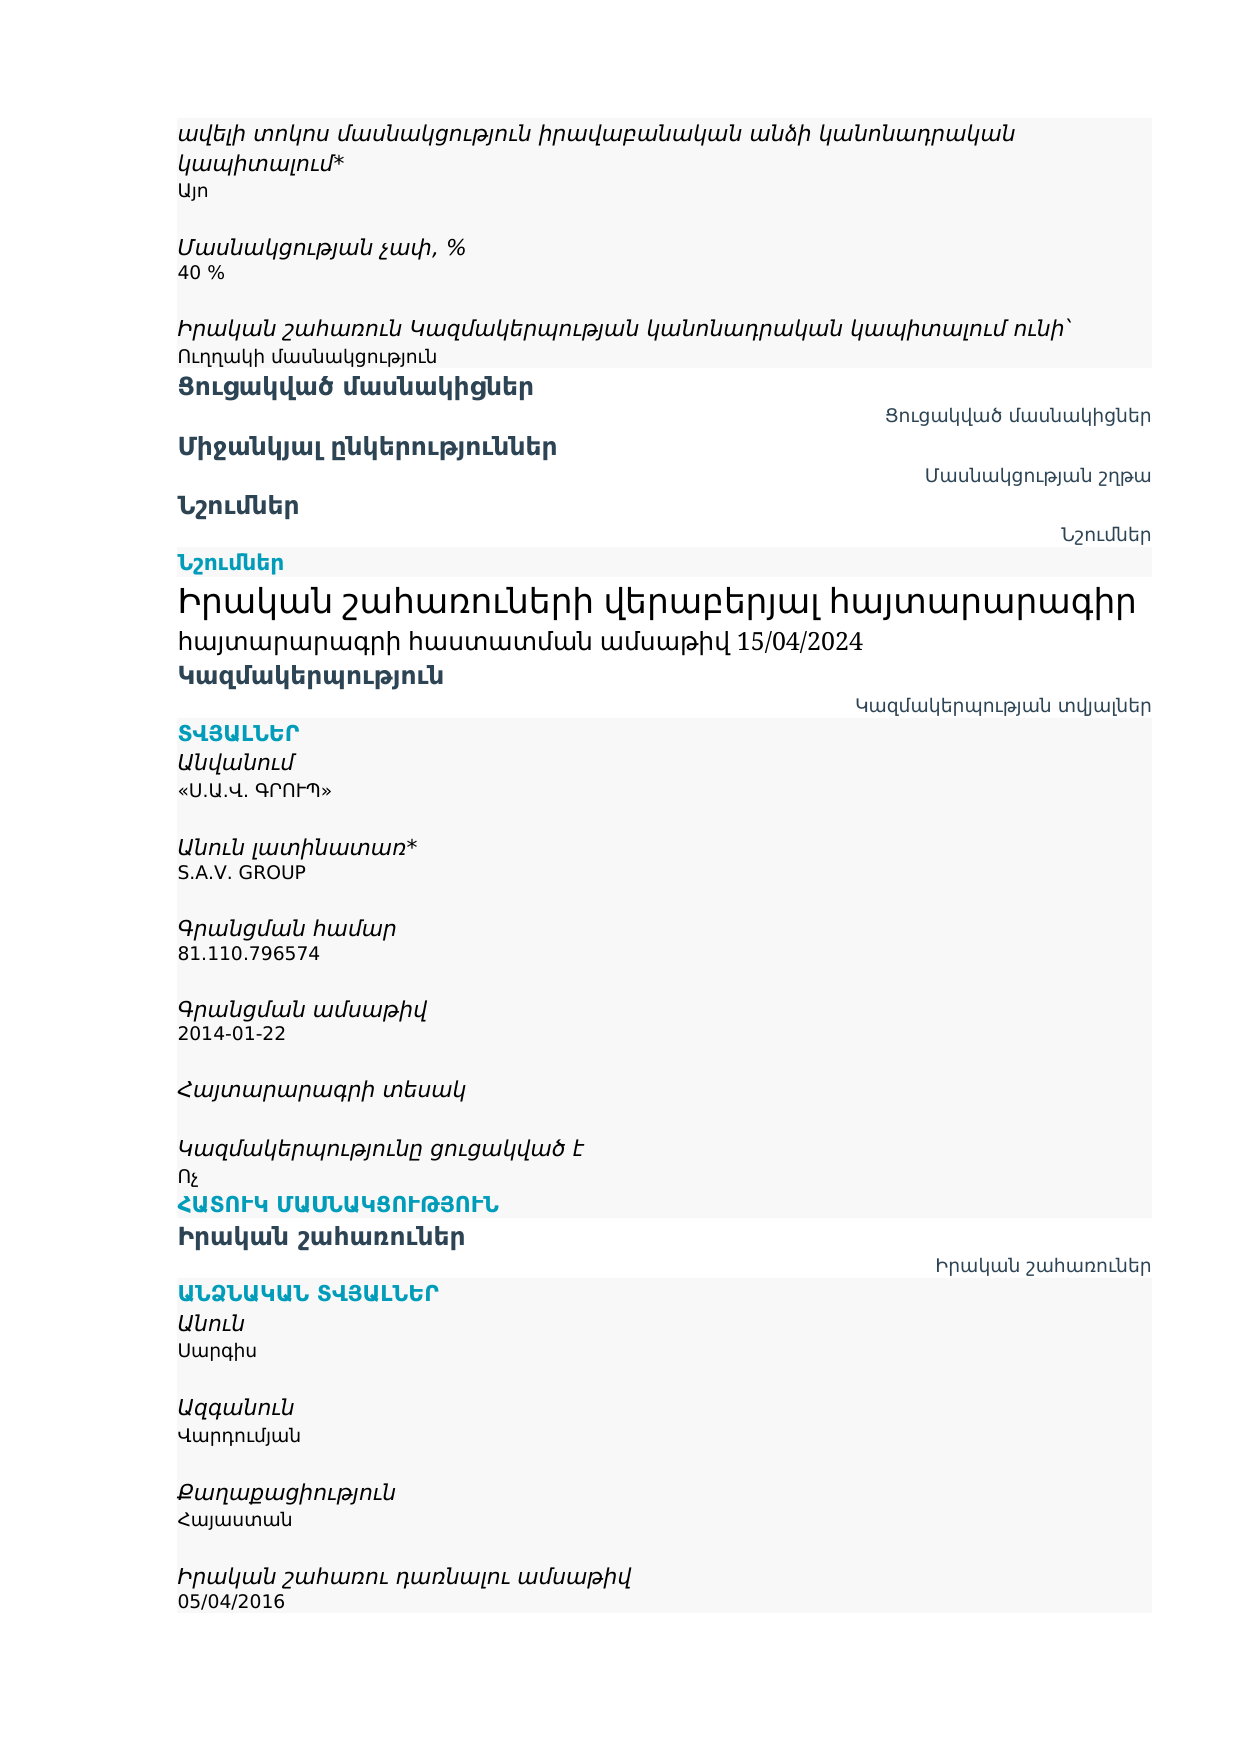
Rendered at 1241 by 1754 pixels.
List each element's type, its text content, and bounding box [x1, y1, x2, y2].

text Անուն [177, 1308, 1152, 1338]
text Ազգանուն [177, 1392, 1152, 1422]
text Ուղղակի մասնակցություն [177, 343, 1152, 368]
text Մասնակցության շղթա [177, 462, 1152, 488]
text Հայաստան [177, 1507, 1152, 1532]
text Նշումներ [177, 488, 1152, 522]
text Գրանցման ամսաթիվ [177, 993, 1152, 1023]
text 81.110.796574 [177, 942, 1152, 964]
text 05/04/2016 [177, 1591, 1152, 1613]
text Անվանում [177, 747, 1152, 777]
text Կազմակերպություն [177, 658, 1152, 692]
text Միջանկյալ ընկերություններ [177, 428, 1152, 462]
text Կազմակերպության տվյալներ [177, 692, 1152, 718]
text Իրական շահառուներ [177, 1218, 1152, 1252]
text Ցուցակված մասնակիցներ [177, 368, 1152, 403]
text Իրական շահառու դառնալու ամսաթիվ [177, 1561, 1152, 1591]
text Գրանցման համար [177, 913, 1152, 942]
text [177, 118, 1152, 178]
text Նշումներ [177, 547, 1152, 577]
text Իրական շահառուների վերաբերյալ հայտարարագիր [177, 577, 1152, 624]
text Ցուցակված մասնակիցներ [177, 403, 1152, 428]
text Մասնակցության չափ, % [177, 232, 1152, 262]
text ՏՎՅԱԼՆԵՐ [177, 718, 1152, 747]
text Ոչ [177, 1163, 1152, 1189]
text Իրական շահառուներ [177, 1252, 1152, 1278]
text Իրական շահառուն Կազմակերպության կանոնադրական կապիտալում ունի՝ [177, 313, 1152, 343]
text S.A.V. GROUP [177, 862, 1152, 883]
text հայտարարագրի հաստատման ամսաթիվ 15/04/2024 [177, 624, 1152, 658]
text ԱՆՁՆԱԿԱՆ ՏՎՅԱԼՆԵՐ [177, 1278, 1152, 1308]
text Քաղաքացիություն [177, 1477, 1152, 1507]
text Նշումներ [177, 522, 1152, 547]
text 40 % [177, 262, 1152, 284]
text Սարգիս [177, 1338, 1152, 1363]
text Հայտարարագրի տեսակ [177, 1074, 1152, 1104]
text 2014-01-22 [177, 1023, 1152, 1045]
text ՀԱՏՈՒԿ ՄԱՍՆԱԿՑՈՒԹՅՈՒՆ [177, 1189, 1152, 1218]
text Կազմակերպությունը ցուցակված է [177, 1133, 1152, 1163]
text «Ս.Ա.Վ. ԳՐՈՒՊ» [177, 777, 1152, 803]
text Անուն լատինատառ* [177, 832, 1152, 862]
text Վարդումյան [177, 1422, 1152, 1448]
text Այո [177, 178, 1152, 203]
